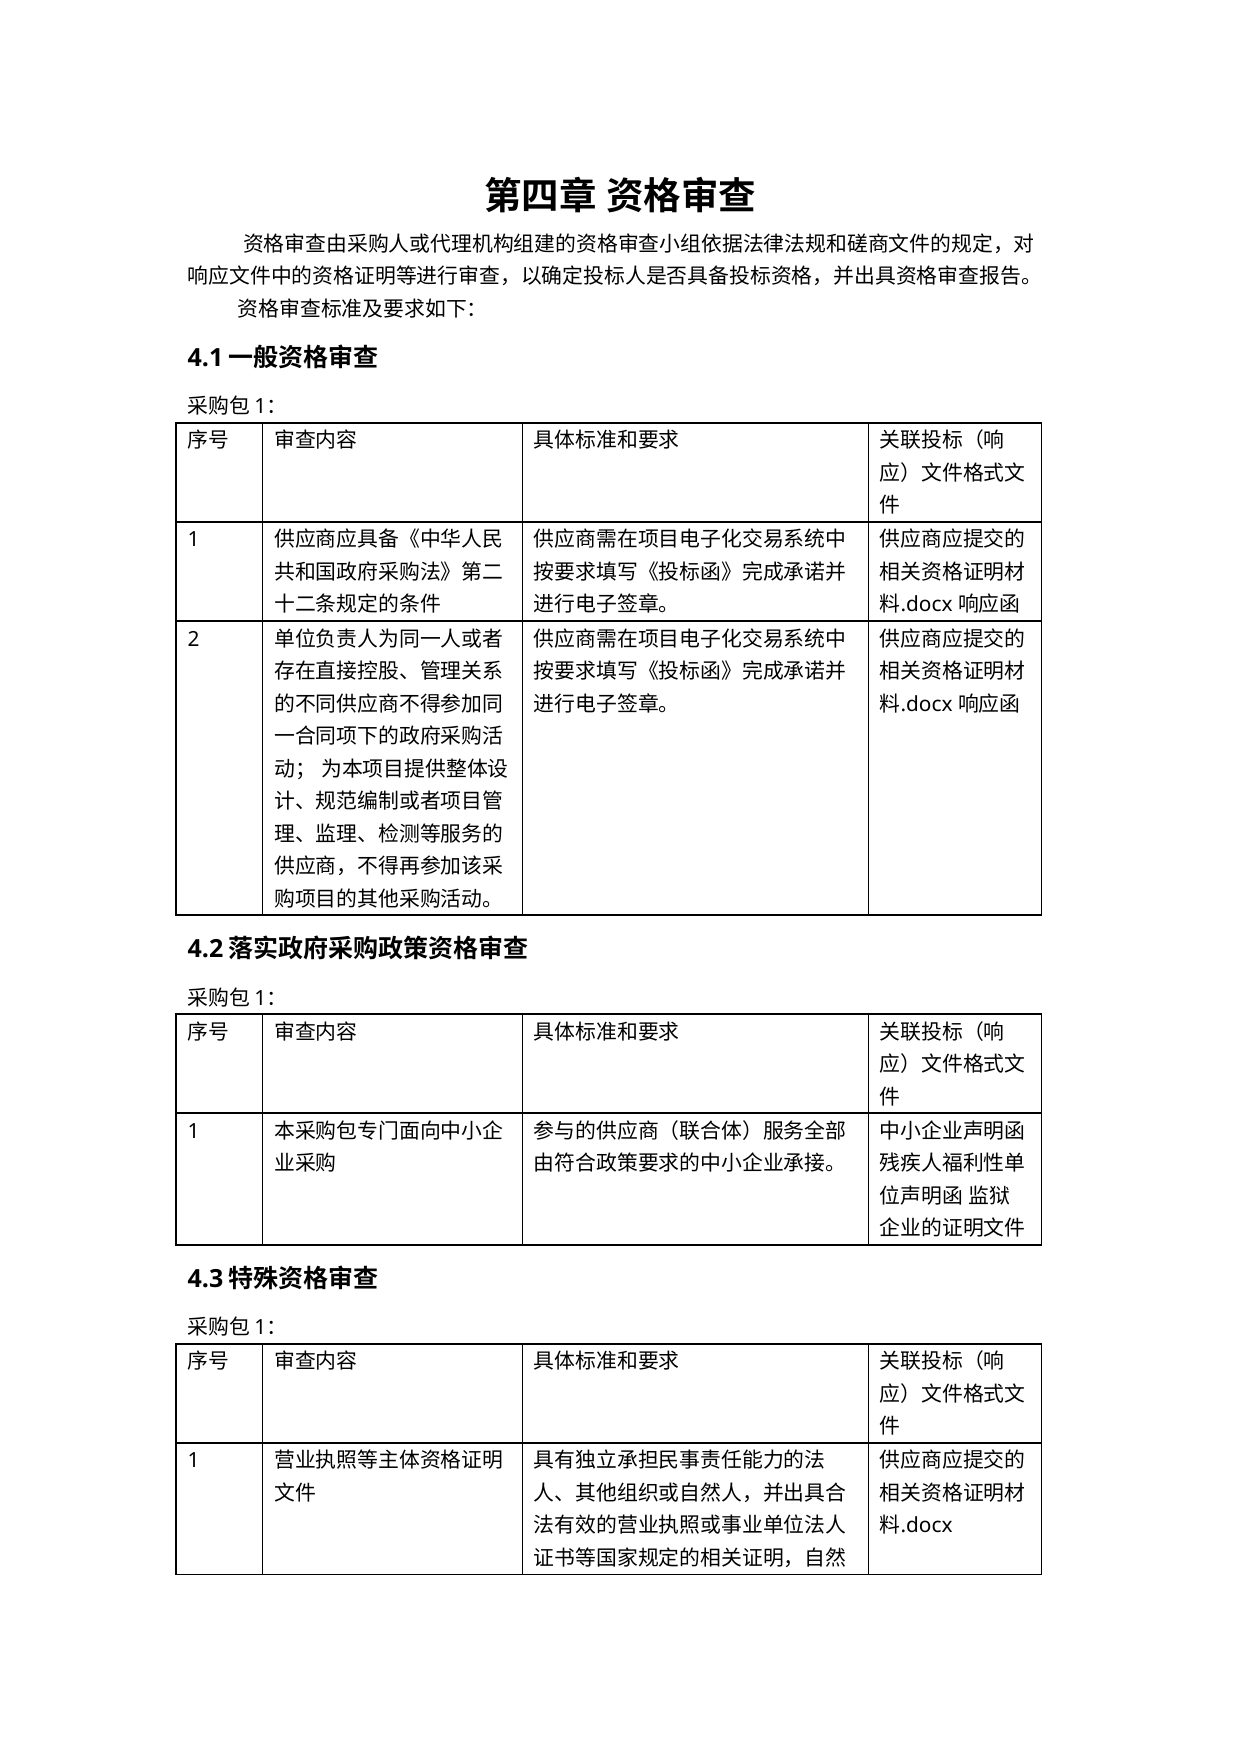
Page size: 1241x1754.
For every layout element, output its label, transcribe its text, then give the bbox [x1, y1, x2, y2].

table_header 序号 [177, 424, 262, 521]
table_header 关联投标（响应）文件格式文件 [869, 424, 1041, 521]
table_cell 营业执照等主体资格证明文件 [263, 1444, 522, 1573]
text 第四章 资格审查 [187, 162, 1053, 227]
table_cell 单位负责人为同一人或者存在直接控股、管理关系的不同供应商不得参加同一合同项下的政府采购活动； 为本项目提供整体设计、规范编制或者项目管理、监理、检测等服务的供应商，不得再参加该采购项目的其他采购活动。 [263, 622, 522, 914]
text 采购包1： [187, 981, 1053, 1013]
table_header 序号 [177, 1015, 262, 1112]
table_cell 参与的供应商（联合体）服务全部由符合政策要求的中小企业承接。 [523, 1114, 868, 1244]
table_header 审查内容 [263, 1345, 522, 1442]
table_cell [523, 1444, 868, 1573]
text 4.3特殊资格审查 [187, 1245, 1053, 1310]
table_cell 供应商应提交的相关资格证明材料.docx 响应函 [869, 622, 1041, 914]
table_header 具体标准和要求 [523, 424, 868, 521]
table_header 关联投标（响应）文件格式文件 [869, 1345, 1041, 1442]
table_header 序号 [177, 1345, 262, 1442]
table_cell 供应商应提交的相关资格证明材料.docx 响应函 [869, 523, 1041, 620]
text 资格审查由采购人或代理机构组建的资格审查小组依据法律法规和磋商文件的规定，对响应文件中的资格证明等进行审查，以确定投标人是否具备投标资格，并出具资格审查报告。 [187, 227, 1053, 292]
table_header 关联投标（响应）文件格式文件 [869, 1015, 1041, 1112]
text 采购包1： [187, 389, 1053, 422]
table_header 具体标准和要求 [523, 1015, 868, 1112]
text 4.2落实政府采购政策资格审查 [187, 916, 1053, 981]
text 采购包1： [187, 1310, 1053, 1343]
table_cell 2 [177, 622, 262, 914]
table_cell 1 [177, 1114, 262, 1244]
table_cell 供应商需在项目电子化交易系统中按要求填写《投标函》完成承诺并进行电子签章。 [523, 523, 868, 620]
table_header 审查内容 [263, 424, 522, 521]
text 资格审查标准及要求如下： [187, 292, 1053, 324]
table_cell 1 [177, 523, 262, 620]
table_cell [869, 1444, 1041, 1573]
table_cell 中小企业声明函 残疾人福利性单位声明函 监狱企业的证明文件 [869, 1114, 1041, 1244]
table_header 具体标准和要求 [523, 1345, 868, 1442]
text 4.1一般资格审查 [187, 324, 1053, 389]
table_cell 1 [177, 1444, 262, 1573]
table_header 审查内容 [263, 1015, 522, 1112]
table_cell 供应商需在项目电子化交易系统中按要求填写《投标函》完成承诺并进行电子签章。 [523, 622, 868, 914]
table_cell 本采购包专门面向中小企业采购 [263, 1114, 522, 1244]
table_cell 供应商应具备《中华人民共和国政府采购法》第二十二条规定的条件 [263, 523, 522, 620]
